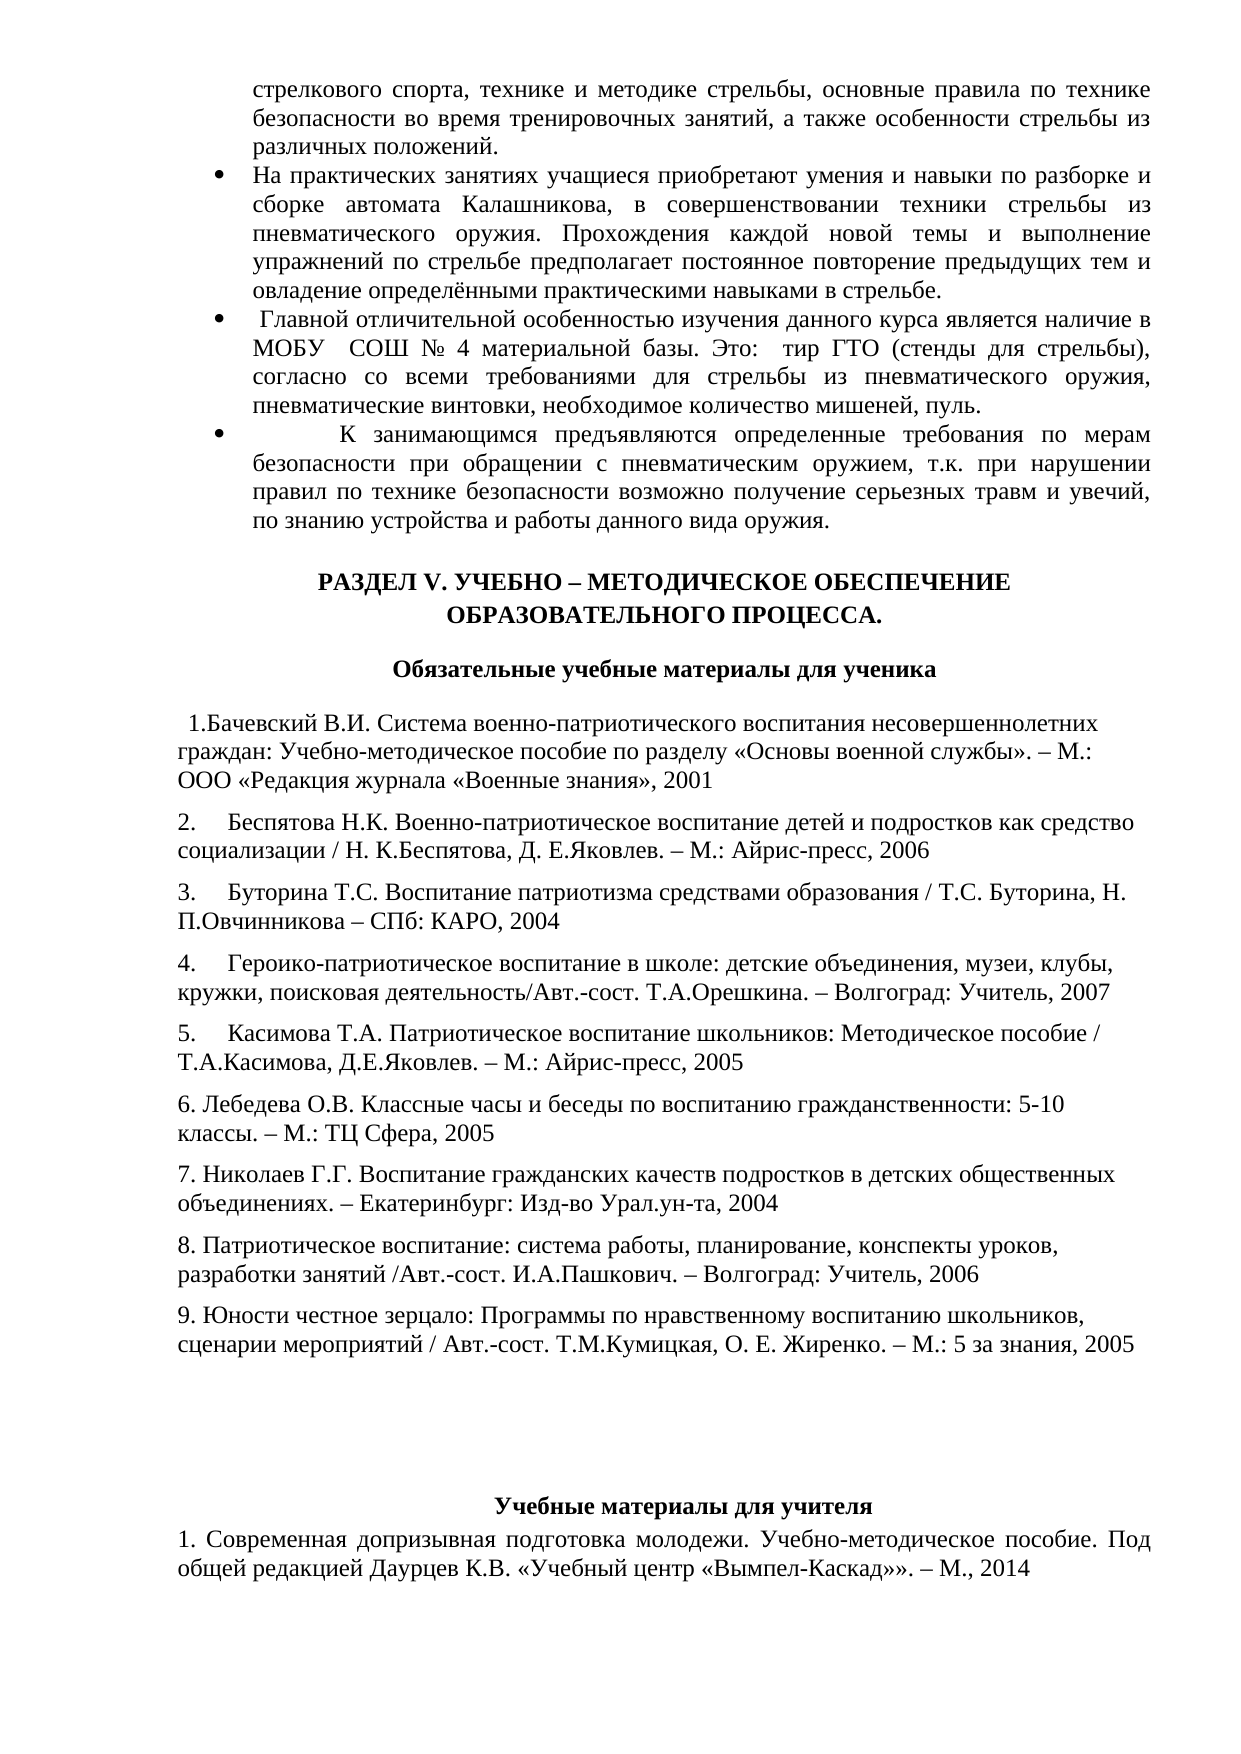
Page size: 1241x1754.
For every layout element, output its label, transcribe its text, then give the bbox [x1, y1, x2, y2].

text 6. Лебедева О.В. Классные часы и беседы по воспитанию гражданственности: 5-10 классы. – М.: ТЦ Сфера, 2005 [177, 1089, 1152, 1146]
text 9. Юности честное зерцало: Программы по нравственному воспитанию школьников, сценарии мероприятий / Авт.-сост. Т.М.Кумицкая, О. Е. Жиренко. – М.: 5 за знания, 2005 [177, 1301, 1152, 1358]
text 5. Касимова Т.А. Патриотическое воспитание школьников: Методическое пособие / Т.А.Касимова, Д.Е.Яковлев. – М.: Айрис-пресс, 2005 [177, 1018, 1152, 1076]
text 1.Бачевский В.И. Система военно-патриотического воспитания несовершеннолетних граждан: Учебно-методическое пособие по разделу «Основы военной службы». – М.: ООО «Редакция журнала «Военные знания», 2001 [177, 708, 1152, 794]
text РАЗДЕЛ V. УЧЕБНО – МЕТОДИЧЕСКОЕ ОБЕСПЕЧЕНИЕ ОБРАЗОВАТЕЛЬНОГО ПРОЦЕССА. [177, 567, 1152, 629]
text 2. Беспятова Н.К. Военно-патриотическое воспитание детей и подростков как средство социализации / Н. К.Беспятова, Д. Е.Яковлев. – М.: Айрис-пресс, 2006 [177, 807, 1152, 864]
list На практических занятиях учащиеся приобретают умения и навыки по разборке и сборке автомата Калашникова, в совершенствовании техники стрельбы из пневматического оружия. Прохождения каждой новой темы и выполнение упражнений по стрельбе предполагает постоянное повторение предыдущих тем и овладение определёнными практическими навыками в стрельбе. [215, 160, 1152, 304]
text 8. Патриотическое воспитание: система работы, планирование, конспекты уроков, разработки занятий /Авт.-сост. И.А.Пашкович. – Волгоград: Учитель, 2006 [177, 1230, 1152, 1287]
text Обязательные учебные материалы для ученика [177, 654, 1152, 682]
text 3. Буторина Т.С. Воспитание патриотизма средствами образования / Т.С. Буторина, Н. П.Овчинникова – СПб: КАРО, 2004 [177, 877, 1152, 935]
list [215, 74, 1152, 160]
text 4. Героико-патриотическое воспитание в школе: детские объединения, музеи, клубы, кружки, поисковая деятельность/Авт.-сост. Т.А.Орешкина. – Волгоград: Учитель, 2007 [177, 948, 1152, 1005]
text 1. Современная допризывная подготовка молодежи. Учебно-методическое пособие. Под общей редакцией Даурцев К.В. «Учебный центр «Вымпел-Каскад»». – М., 2014 [177, 1524, 1152, 1581]
text Учебные материалы для учителя [215, 1491, 1152, 1520]
text 7. Николаев Г.Г. Воспитание гражданских качеств подростков в детских общественных объединениях. – Екатеринбург: Изд-во Урал.ун-та, 2004 [177, 1159, 1152, 1217]
list Главной отличительной особенностью изучения данного курса является наличие в МОБУ СОШ № 4 материальной базы. Это: тир ГТО (стенды для стрельбы), согласно со всеми требованиями для стрельбы из пневматического оружия, пневматические винтовки, необходимое количество мишеней, пуль. [215, 304, 1152, 419]
list К занимающимся предъявляются определенные требования по мерам безопасности при обращении с пневматическим оружием, т.к. при нарушении правил по технике безопасности возможно получение серьезных травм и увечий, по знанию устройства и работы данного вида оружия. [215, 419, 1152, 534]
